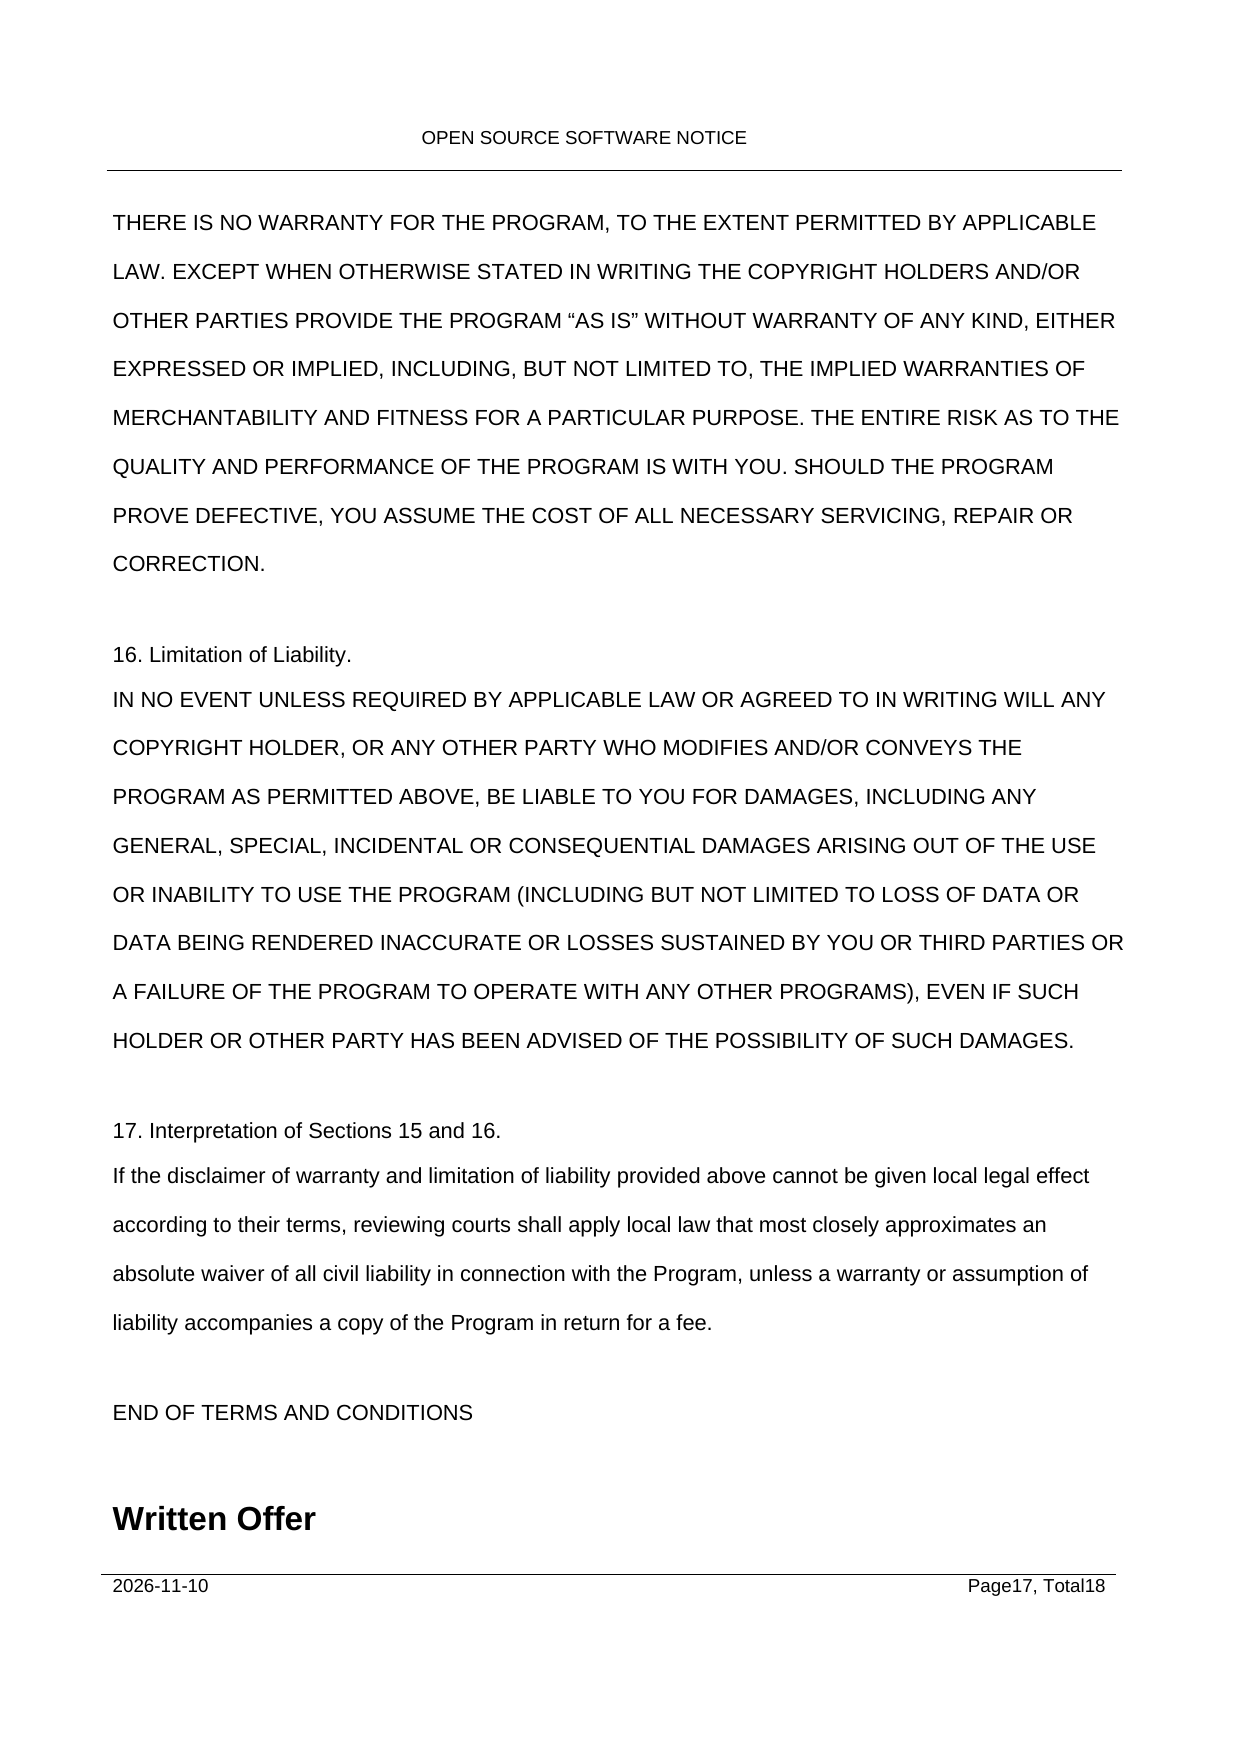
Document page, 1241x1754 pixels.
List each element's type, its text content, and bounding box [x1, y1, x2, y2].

text 16. Limitation of Liability. [112, 638, 1128, 670]
text THERE IS NO WARRANTY FOR THE PROGRAM, TO THE EXTENT PERMITTED BY APPLICABLE LAW. EXCEPT WHEN OTHERWISE STATED IN WRITING THE COPYRIGHT HOLDERS AND/OR OTHER PARTIES PROVIDE THE PROGRAM “AS IS” WITHOUT WARRANTY OF ANY KIND, EITHER EXPRESSED OR IMPLIED, INCLUDING, BUT NOT LIMITED TO, THE IMPLIED WARRANTIES OF MERCHANTABILITY AND FITNESS FOR A PARTICULAR PURPOSE. THE ENTIRE RISK AS TO THE QUALITY AND PERFORMANCE OF THE PROGRAM IS WITH YOU. SHOULD THE PROGRAM PROVE DEFECTIVE, YOU ASSUME THE COST OF ALL NECESSARY SERVICING, REPAIR OR CORRECTION. [112, 206, 1128, 580]
text If the disclaimer of warranty and limitation of liability provided above cannot be given local legal effect according to their terms, reviewing courts shall apply local law that most closely approximates an absolute waiver of all civil liability in connection with the Program, unless a warranty or assumption of liability accompanies a copy of the Program in return for a fee. [112, 1159, 1128, 1338]
text END OF TERMS AND CONDITIONS [112, 1396, 1128, 1428]
text 17. Interpretation of Sections 15 and 16. [112, 1114, 1128, 1147]
text IN NO EVENT UNLESS REQUIRED BY APPLICABLE LAW OR AGREED TO IN WRITING WILL ANY COPYRIGHT HOLDER, OR ANY OTHER PARTY WHO MODIFIES AND/OR CONVEYS THE PROGRAM AS PERMITTED ABOVE, BE LIABLE TO YOU FOR DAMAGES, INCLUDING ANY GENERAL, SPECIAL, INCIDENTAL OR CONSEQUENTIAL DAMAGES ARISING OUT OF THE USE OR INABILITY TO USE THE PROGRAM (INCLUDING BUT NOT LIMITED TO LOSS OF DATA OR DATA BEING RENDERED INACCURATE OR LOSSES SUSTAINED BY YOU OR THIRD PARTIES OR A FAILURE OF THE PROGRAM TO OPERATE WITH ANY OTHER PROGRAMS), EVEN IF SUCH HOLDER OR OTHER PARTY HAS BEEN ADVISED OF THE POSSIBILITY OF SUCH DAMAGES. [112, 683, 1128, 1057]
text Written Offer [112, 1486, 1128, 1551]
